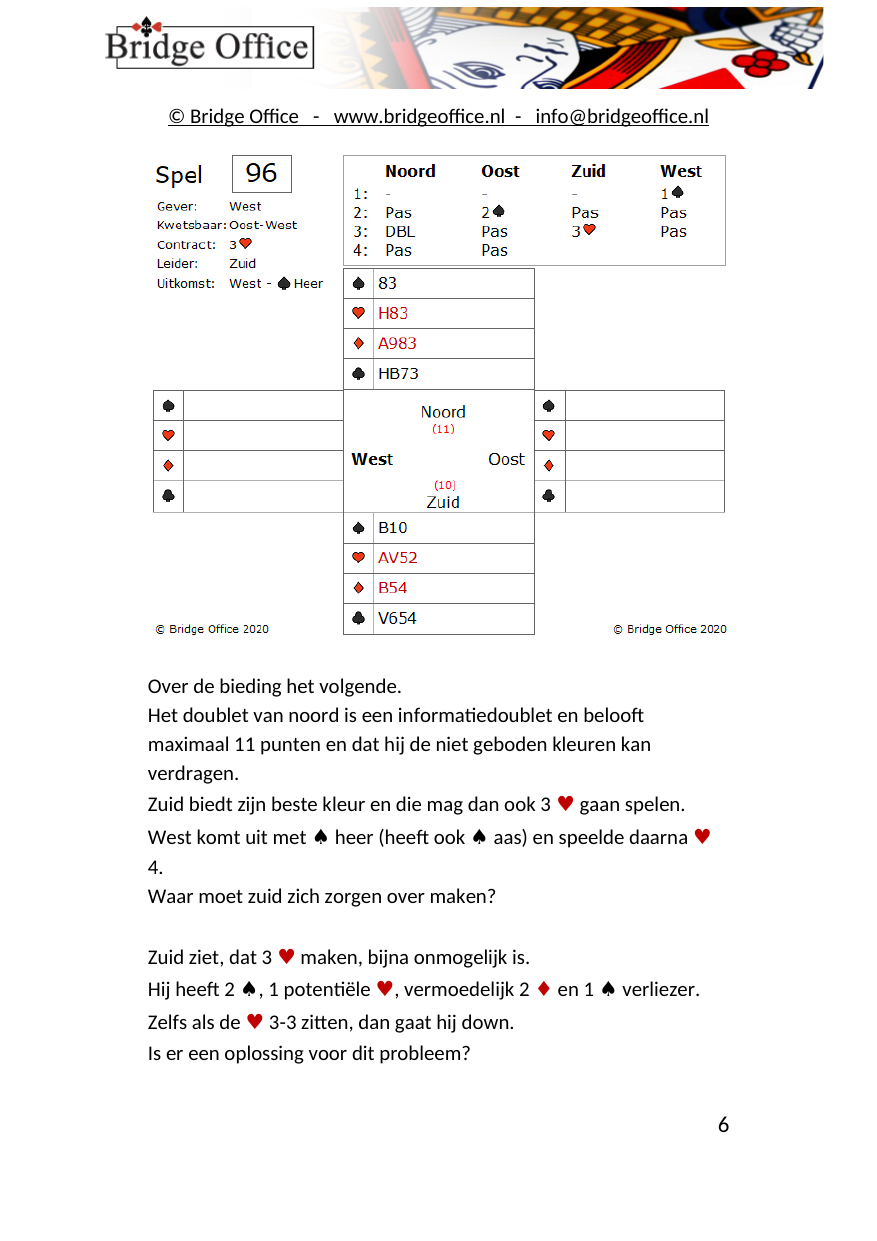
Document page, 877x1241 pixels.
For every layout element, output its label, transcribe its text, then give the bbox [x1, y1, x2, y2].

text Hij heeft 2 ♠, 1 potentiële ♥, vermoedelijk 2 ♦ en 1 ♠ verliezer. [148, 974, 729, 1003]
text Is er een oplossing voor dit probleem? [148, 1040, 729, 1065]
text Zelfs als de ♥ 3-3 zitten, dan gaat hij down. [148, 1007, 729, 1036]
text West komt uit met ♠ heer (heeft ook ♠ aas) en speelde daarna ♥ 4. [148, 822, 729, 880]
picture [78, 7, 824, 89]
text Over de bieding het volgende. [148, 640, 729, 698]
text Zuid biedt zijn beste kleur en die mag dan ook 3 ♥ gaan spelen. [148, 789, 729, 818]
text Zuid ziet, dat 3 ♥ maken, bijna onmogelijk is. [148, 942, 729, 970]
picture [147, 147, 730, 640]
text Het doublet van noord is een informatiedoublet en belooft maximaal 11 punten en dat hij de niet geboden kleuren kan verdragen. [148, 702, 729, 786]
text Waar moet zuid zich zorgen over maken? [148, 883, 729, 909]
